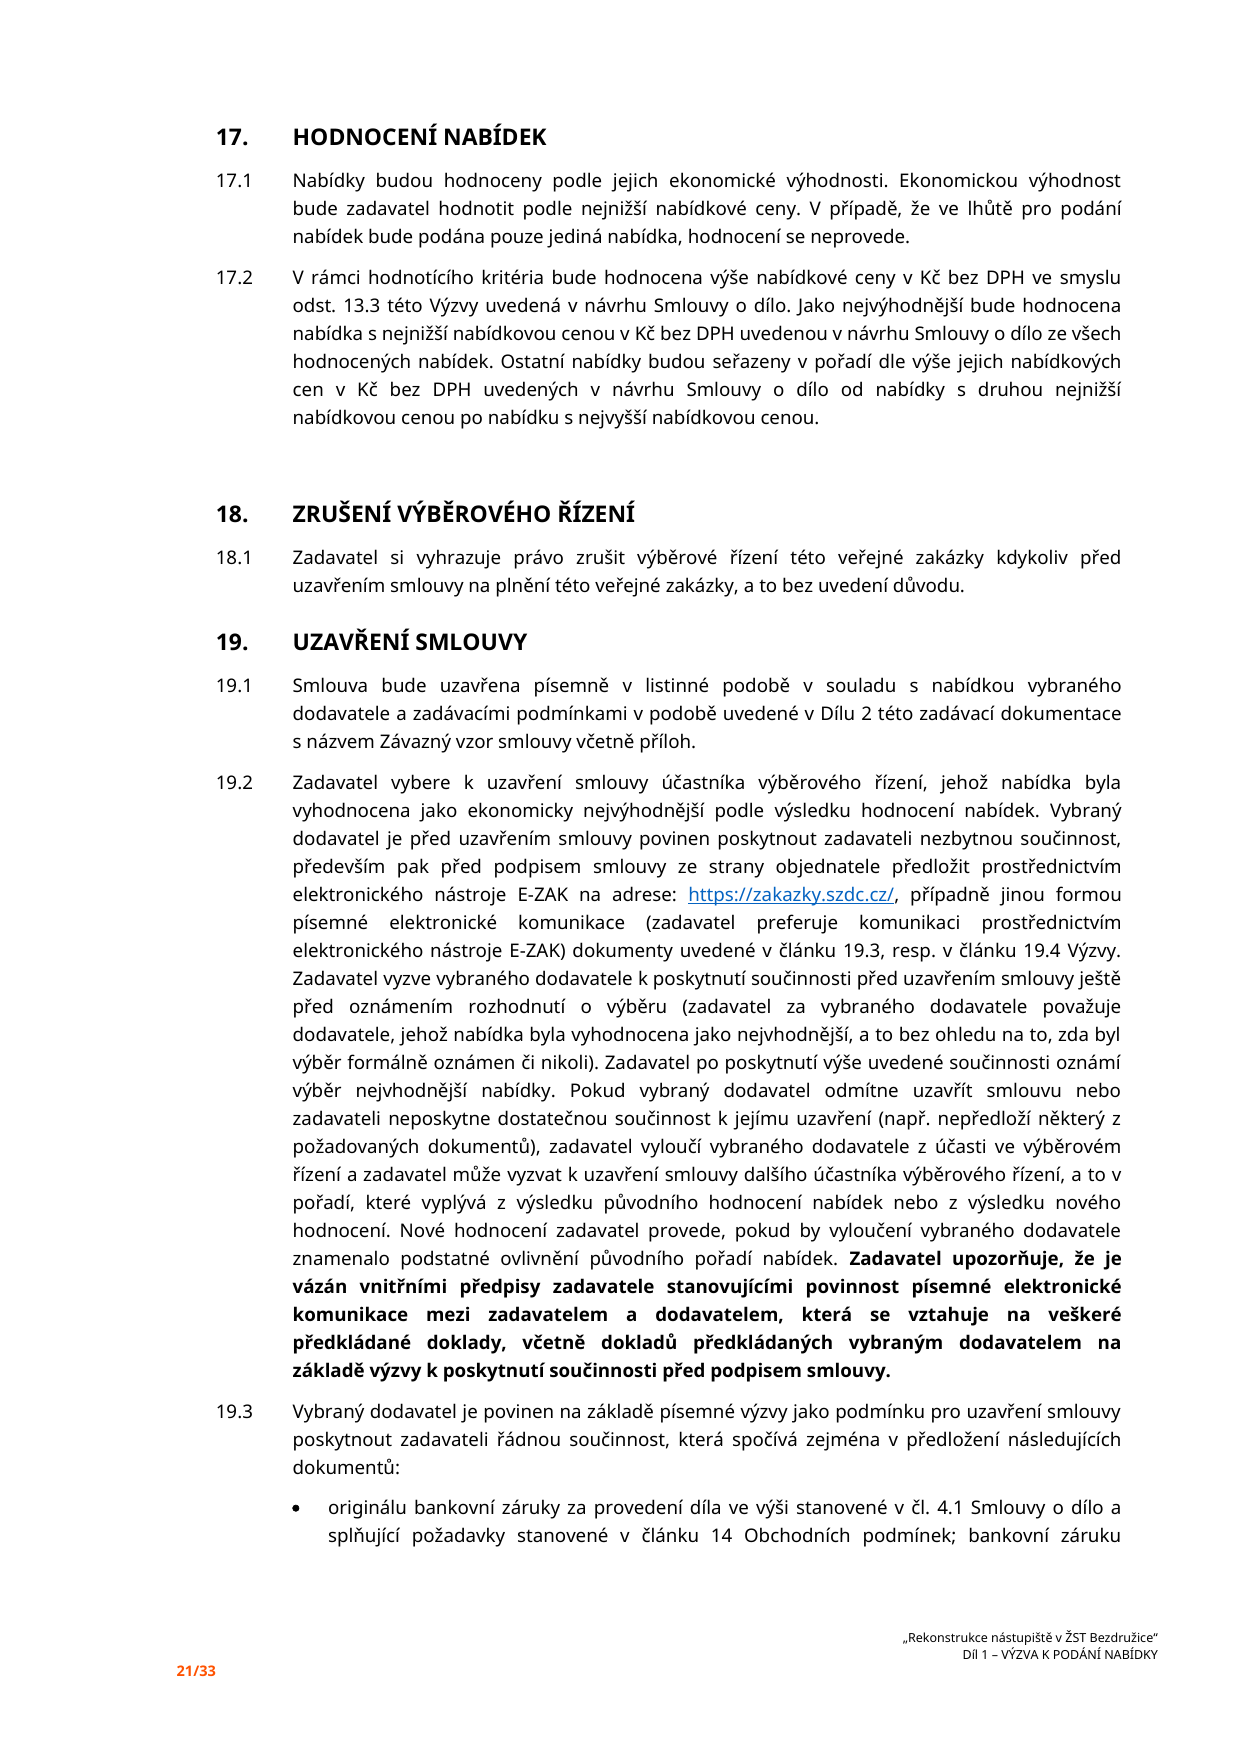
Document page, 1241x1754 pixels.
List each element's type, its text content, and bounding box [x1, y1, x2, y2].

text Vybraný dodavatel je povinen na základě písemné výzvy jako podmínku pro uzavření smlouvy poskytnout zadavateli řádnou součinnost, která spočívá zejména v předložení následujících dokumentů: [216, 1398, 1122, 1479]
text Nabídky budou hodnoceny podle jejich ekonomické výhodnosti. Ekonomickou výhodnost bude zadavatel hodnotit podle nejnižší nabídkové ceny. V případě, že ve lhůtě pro podání nabídek bude podána pouze jediná nabídka, hodnocení se neprovede. [216, 167, 1122, 249]
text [292, 1494, 1122, 1548]
text Zadavatel si vyhrazuje právo zrušit výběrové řízení této veřejné zakázky kdykoliv před uzavřením smlouvy na plnění této veřejné zakázky, a to bez uvedení důvodu. [216, 544, 1122, 598]
text Zadavatel vybere k uzavření smlouvy účastníka výběrového řízení, jehož nabídka byla vyhodnocena jako ekonomicky nejvýhodnější podle výsledku hodnocení nabídek. Vybraný dodavatel je před uzavřením smlouvy povinen poskytnout zadavateli nezbytnou součinnost, především pak před podpisem smlouvy ze strany objednatele předložit prostřednictvím elektronického nástroje E-ZAK na adrese: https://zakazky.szdc.cz/, případně jinou formou písemné elektronické komunikace (zadavatel preferuje komunikaci prostřednictvím elektronického nástroje E-ZAK) dokumenty uvedené v článku 19.3, resp. v článku 19.4 Výzvy. Zadavatel vyzve vybraného dodavatele k poskytnutí součinnosti před uzavřením smlouvy ještě před oznámením rozhodnutí o výběru (zadavatel za vybraného dodavatele považuje dodavatele, jehož nabídka byla vyhodnocena jako nejvhodnější, a to bez ohledu na to, zda byl výběr formálně oznámen či nikoli). Zadavatel po poskytnutí výše uvedené součinnosti oznámí výběr nejvhodnější nabídky. Pokud vybraný dodavatel odmítne uzavřít smlouvu nebo zadavateli neposkytne dostatečnou součinnost k jejímu uzavření (např. nepředloží některý z požadovaných dokumentů), zadavatel vyloučí vybraného dodavatele z účasti ve výběrovém řízení a zadavatel může vyzvat k uzavření smlouvy dalšího účastníka výběrového řízení, a to v pořadí, které vyplývá z výsledku původního hodnocení nabídek nebo z výsledku nového hodnocení. Nové hodnocení zadavatel provede, pokud by vyloučení vybraného dodavatele znamenalo podstatné ovlivnění původního pořadí nabídek. Zadavatel upozorňuje, že je vázán vnitřními předpisy zadavatele stanovujícími povinnost písemné elektronické komunikace mezi zadavatelem a dodavatelem, která se vztahuje na veškeré předkládané doklady, včetně dokladů předkládaných vybraným dodavatelem na základě výzvy k poskytnutí součinnosti před podpisem smlouvy. [216, 769, 1122, 1383]
text ZRUŠENÍ VÝBĚROVÉHO ŘÍZENÍ [216, 498, 1122, 529]
text HODNOCENÍ NABÍDEK [216, 121, 1122, 152]
text V rámci hodnotícího kritéria bude hodnocena výše nabídkové ceny v Kč bez DPH ve smyslu odst. 13.3 této Výzvy uvedená v návrhu Smlouvy o dílo. Jako nejvýhodnější bude hodnocena nabídka s nejnižší nabídkovou cenou v Kč bez DPH uvedenou v návrhu Smlouvy o dílo ze všech hodnocených nabídek. Ostatní nabídky budou seřazeny v pořadí dle výše jejich nabídkových cen v Kč bez DPH uvedených v návrhu Smlouvy o dílo od nabídky s druhou nejnižší nabídkovou cenou po nabídku s nejvyšší nabídkovou cenou. [216, 264, 1122, 430]
text Smlouva bude uzavřena písemně v listinné podobě v souladu s nabídkou vybraného dodavatele a zadávacími podmínkami v podobě uvedené v Dílu 2 této zadávací dokumentace s názvem Závazný vzor smlouvy včetně příloh. [216, 672, 1122, 754]
text UZAVŘENÍ SMLOUVY [216, 626, 1122, 657]
